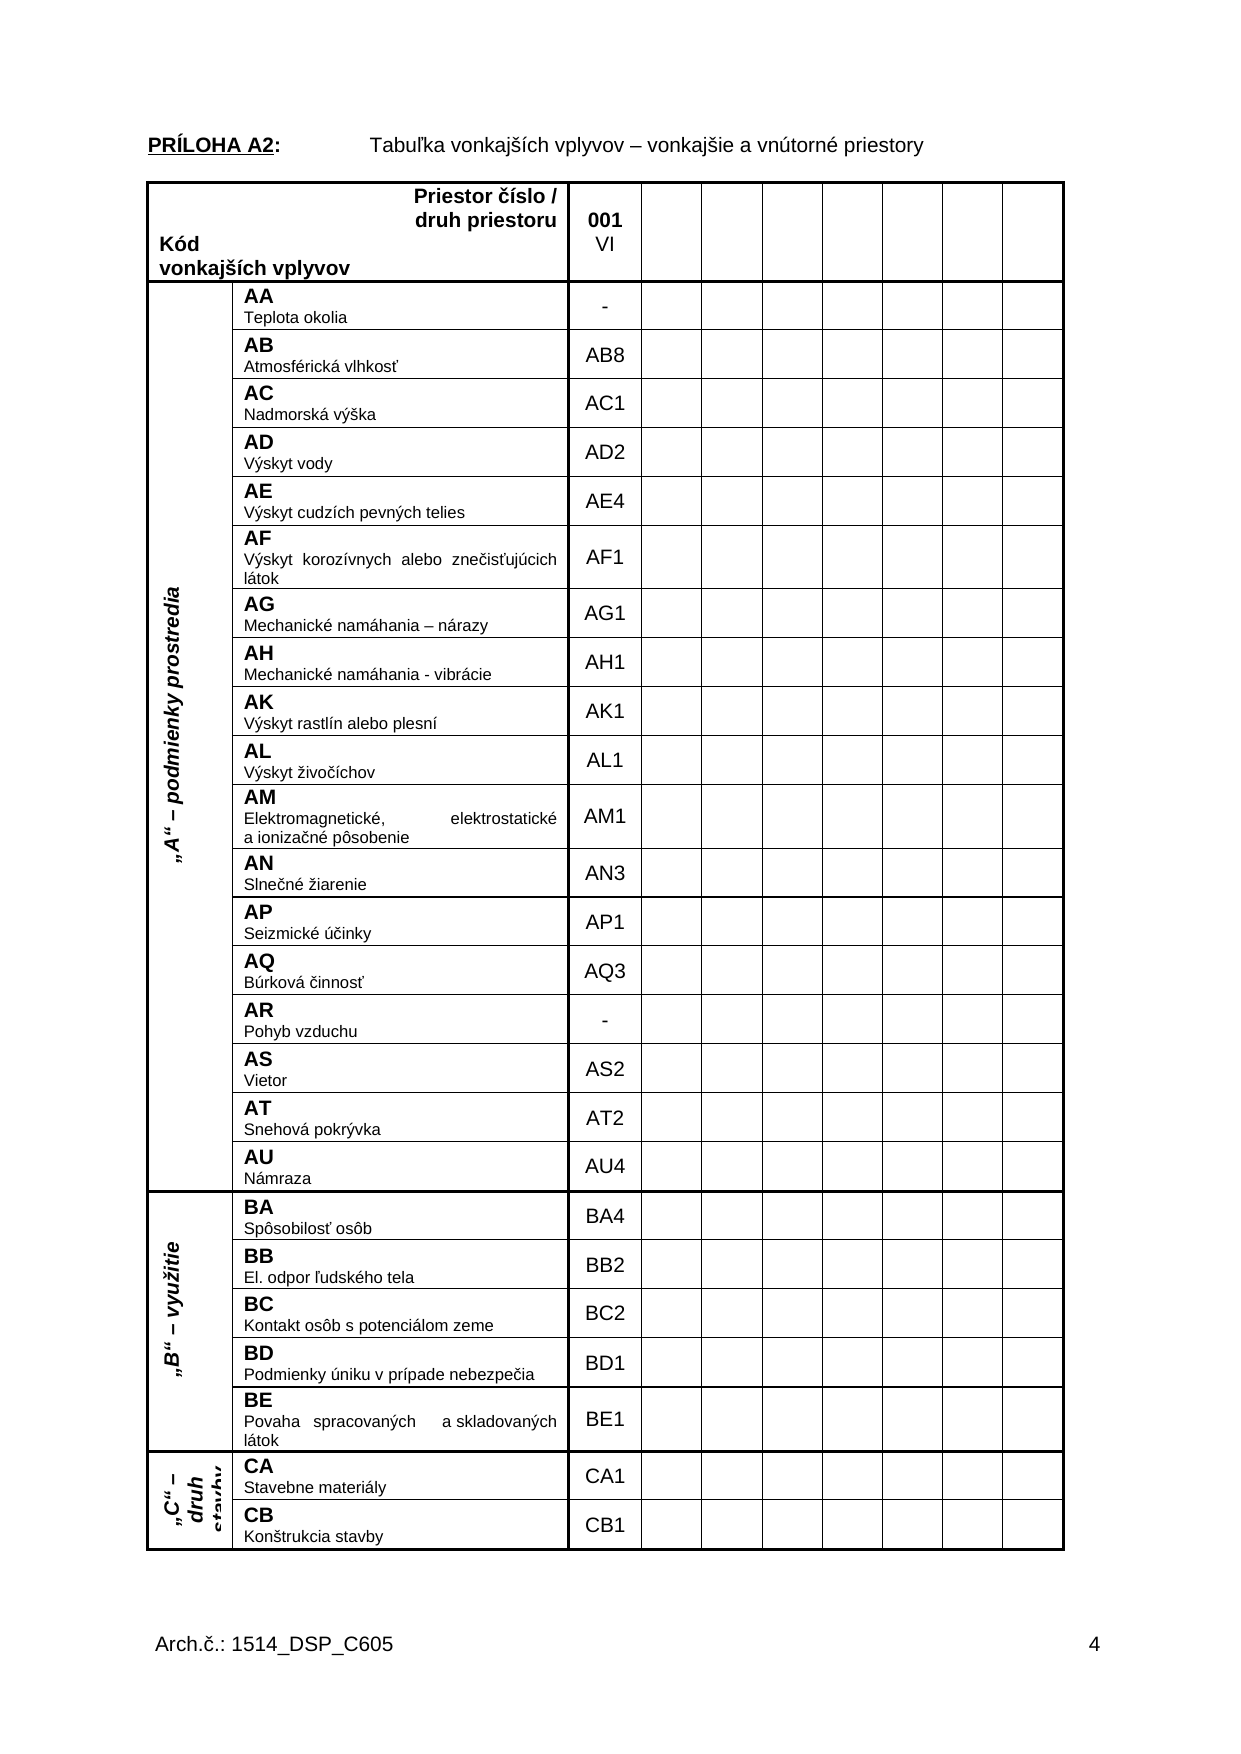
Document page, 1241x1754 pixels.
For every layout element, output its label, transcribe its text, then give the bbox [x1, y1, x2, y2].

table_cell [702, 995, 762, 1043]
table_cell [883, 1338, 942, 1386]
table_cell [823, 379, 882, 427]
table_cell [1003, 1240, 1062, 1288]
table_cell [642, 1500, 701, 1548]
table_cell AS2 [570, 1044, 641, 1092]
table_cell [763, 1240, 822, 1288]
table_cell [823, 898, 882, 945]
table_cell [943, 638, 1002, 686]
table_cell AU4 [570, 1142, 641, 1190]
table_cell CA Stavebne materiály [233, 1453, 567, 1499]
table_cell [883, 477, 942, 525]
table_cell CA1 [570, 1453, 641, 1499]
table_cell [763, 995, 822, 1043]
table_cell [943, 1289, 1002, 1337]
table_cell [642, 898, 701, 945]
table_cell [642, 946, 701, 994]
table_cell [883, 638, 942, 686]
table_cell [883, 1500, 942, 1548]
table_cell [943, 898, 1002, 945]
table_cell AK1 [570, 687, 641, 735]
table_cell [763, 1193, 822, 1239]
table_cell AE Výskyt cudzích pevných telies [233, 477, 567, 525]
table_cell [943, 589, 1002, 637]
table_cell [823, 1093, 882, 1141]
table_cell [642, 283, 701, 329]
table_cell [642, 785, 701, 847]
table_cell [883, 589, 942, 637]
table_cell [702, 477, 762, 525]
table_cell [642, 1289, 701, 1337]
table_cell [702, 1500, 762, 1548]
table_cell [823, 1044, 882, 1092]
table_cell [642, 1044, 701, 1092]
table_cell [823, 1240, 882, 1288]
table_cell [702, 638, 762, 686]
table_cell [883, 946, 942, 994]
table_cell [763, 1388, 822, 1450]
table_cell [1003, 638, 1062, 686]
table_cell [883, 736, 942, 784]
table_cell [763, 589, 822, 637]
table_cell [823, 283, 882, 329]
table_cell [763, 526, 822, 588]
table_cell [883, 1240, 942, 1288]
table_cell [823, 736, 882, 784]
table_cell [642, 1142, 701, 1190]
table_cell [763, 687, 822, 735]
table_cell AB Atmosférická vlhkosť [233, 330, 567, 378]
table_cell [763, 1453, 822, 1499]
table_cell [823, 1453, 882, 1499]
table_cell [642, 638, 701, 686]
table_cell [943, 379, 1002, 427]
table_cell [943, 1093, 1002, 1141]
table_cell [702, 1289, 762, 1337]
table_cell [763, 379, 822, 427]
table_cell [1003, 736, 1062, 784]
table_cell [642, 736, 701, 784]
table_cell [943, 1453, 1002, 1499]
table_cell [763, 849, 822, 896]
table_cell [642, 849, 701, 896]
table_cell [1003, 898, 1062, 945]
table_cell [1003, 1193, 1062, 1239]
table_cell AM1 [570, 785, 641, 847]
table_cell [702, 898, 762, 945]
table_cell [823, 477, 882, 525]
table_cell [883, 526, 942, 588]
table_cell [1003, 1093, 1062, 1141]
table_cell [883, 1142, 942, 1190]
table_cell AQ3 [570, 946, 641, 994]
table_cell [702, 1240, 762, 1288]
table_cell [823, 1193, 882, 1239]
table_cell AC1 [570, 379, 641, 427]
table_cell [943, 526, 1002, 588]
table_cell [943, 736, 1002, 784]
table_cell AH Mechanické namáhania - vibrácie [233, 638, 567, 686]
table_cell [1003, 1453, 1062, 1499]
table_cell [763, 1142, 822, 1190]
table_cell [883, 898, 942, 945]
table_cell [702, 283, 762, 329]
table_cell [883, 330, 942, 378]
table_cell BB2 [570, 1240, 641, 1288]
table_cell [702, 687, 762, 735]
table_cell [1003, 995, 1062, 1043]
table_cell AH1 [570, 638, 641, 686]
table_cell [943, 1193, 1002, 1239]
table_cell [943, 1240, 1002, 1288]
text PRÍLOHA A2: Tabuľka vonkajších vplyvov – vonkajšie a vnútorné priestory [148, 133, 1107, 157]
table_cell [1003, 477, 1062, 525]
table_cell AP1 [570, 898, 641, 945]
table_cell [943, 1338, 1002, 1386]
table_cell [763, 1044, 822, 1092]
table_cell - [570, 995, 641, 1043]
table_header 001 VI [570, 184, 641, 280]
table_cell [883, 1453, 942, 1499]
table_cell [702, 1093, 762, 1141]
table_cell [823, 638, 882, 686]
table_cell [823, 1289, 882, 1337]
table_cell [1003, 1500, 1062, 1548]
table_header [642, 184, 701, 280]
table_cell [642, 526, 701, 588]
table_cell AA Teplota okolia [233, 283, 567, 329]
table_cell AN Slnečné žiarenie [233, 849, 567, 896]
table_cell AG Mechanické namáhania – nárazy [233, 589, 567, 637]
table_cell AG1 [570, 589, 641, 637]
table_cell [943, 1388, 1002, 1450]
table_cell [823, 1338, 882, 1386]
table_cell [642, 379, 701, 427]
table_cell [763, 477, 822, 525]
table_cell [1003, 849, 1062, 896]
table_cell [943, 1500, 1002, 1548]
table_cell [763, 946, 822, 994]
table_cell BB El. odpor ľudského tela [233, 1240, 567, 1288]
table_cell [1003, 1289, 1062, 1337]
table_cell AD Výskyt vody [233, 428, 567, 476]
table_cell BD1 [570, 1338, 641, 1386]
table_cell [1003, 589, 1062, 637]
table_cell [702, 379, 762, 427]
table_cell [823, 589, 882, 637]
table_cell BA4 [570, 1193, 641, 1239]
table_cell BC Kontakt osôb s potenciálom zeme [233, 1289, 567, 1337]
table_cell [763, 736, 822, 784]
table_cell [883, 1289, 942, 1337]
table_cell [702, 1044, 762, 1092]
table_cell [702, 1193, 762, 1239]
table_header [763, 184, 822, 280]
table_cell [943, 330, 1002, 378]
table_cell [642, 1388, 701, 1450]
table_header [1003, 184, 1062, 280]
table_cell [642, 589, 701, 637]
table_cell BD Podmienky úniku v prípade nebezpečia [233, 1338, 567, 1386]
table_cell [823, 785, 882, 847]
table_cell [883, 1193, 942, 1239]
table_cell [1003, 330, 1062, 378]
table_cell [763, 1289, 822, 1337]
table_cell [823, 428, 882, 476]
table_cell AN3 [570, 849, 641, 896]
table_cell [823, 526, 882, 588]
table_cell - [570, 283, 641, 329]
table_cell [823, 687, 882, 735]
table_cell [642, 428, 701, 476]
table_cell [642, 1193, 701, 1239]
table_cell AS Vietor [233, 1044, 567, 1092]
table_cell [943, 477, 1002, 525]
table_cell AT Snehová pokrývka [233, 1093, 567, 1141]
table_cell „B“ – využitie [149, 1193, 232, 1450]
table_cell [1003, 1142, 1062, 1190]
table_cell AF1 [570, 526, 641, 588]
table_cell CB1 [570, 1500, 641, 1548]
table_cell [943, 946, 1002, 994]
table_cell [943, 687, 1002, 735]
table_cell [883, 379, 942, 427]
table_cell AL Výskyt živočíchov [233, 736, 567, 784]
table_cell AK Výskyt rastlín alebo plesní [233, 687, 567, 735]
table_cell [1003, 428, 1062, 476]
table_cell [823, 330, 882, 378]
table_cell [702, 736, 762, 784]
table_cell BE Povaha spracovaných a skladovaných látok [233, 1388, 567, 1450]
table_cell [642, 995, 701, 1043]
table_cell [702, 785, 762, 847]
table_cell [763, 638, 822, 686]
table_cell [763, 283, 822, 329]
table_cell [763, 1500, 822, 1548]
table_cell [702, 1453, 762, 1499]
table_cell [883, 995, 942, 1043]
table_cell [943, 849, 1002, 896]
table_header Priestor číslo / druh priestoru Kód vonkajších vplyvov [149, 184, 567, 280]
table_cell [943, 785, 1002, 847]
table_cell [763, 330, 822, 378]
table_header [702, 184, 762, 280]
table_cell AU Námraza [233, 1142, 567, 1190]
table_cell [642, 1453, 701, 1499]
table_cell AP Seizmické účinky [233, 898, 567, 945]
table_cell AB8 [570, 330, 641, 378]
table_cell [883, 687, 942, 735]
table_cell [702, 1142, 762, 1190]
table_cell AM Elektromagnetické, elektrostatické a ionizačné pôsobenie [233, 785, 567, 847]
table_cell [702, 1388, 762, 1450]
table_cell [702, 330, 762, 378]
table_cell [943, 1142, 1002, 1190]
table_cell AR Pohyb vzduchu [233, 995, 567, 1043]
table_cell [1003, 526, 1062, 588]
table_cell [1003, 283, 1062, 329]
table_cell [642, 330, 701, 378]
table_cell [823, 1142, 882, 1190]
table_cell [823, 849, 882, 896]
table_cell [943, 1044, 1002, 1092]
table_cell [642, 1093, 701, 1141]
table_cell [763, 1093, 822, 1141]
table_cell [763, 428, 822, 476]
table_header [883, 184, 942, 280]
table_cell „A“ – podmienky prostredia [149, 283, 232, 1190]
table_cell [702, 526, 762, 588]
table_header [823, 184, 882, 280]
table_cell [1003, 1044, 1062, 1092]
table_cell [702, 1338, 762, 1386]
table_cell [702, 946, 762, 994]
table_cell [883, 1388, 942, 1450]
table_cell [1003, 1338, 1062, 1386]
table_cell [943, 283, 1002, 329]
table_cell BA Spôsobilosť osôb [233, 1193, 567, 1239]
table_cell [642, 477, 701, 525]
table_cell AE4 [570, 477, 641, 525]
table_cell [883, 785, 942, 847]
table_cell [1003, 785, 1062, 847]
table_cell AD2 [570, 428, 641, 476]
table_cell [883, 849, 942, 896]
table_cell AQ Búrková činnosť [233, 946, 567, 994]
table_cell [943, 428, 1002, 476]
table_cell [1003, 687, 1062, 735]
table_cell BE1 [570, 1388, 641, 1450]
table_cell CB Konštrukcia stavby [233, 1500, 567, 1548]
table_cell [642, 1338, 701, 1386]
table_cell BC2 [570, 1289, 641, 1337]
table_cell [1003, 946, 1062, 994]
table_cell [883, 1093, 942, 1141]
table_cell [823, 946, 882, 994]
table_cell [883, 1044, 942, 1092]
table_cell [883, 283, 942, 329]
table_cell [642, 1240, 701, 1288]
table_cell „C“ – druh stavby [149, 1453, 232, 1548]
table_cell AL1 [570, 736, 641, 784]
table_cell [823, 1388, 882, 1450]
table_cell [823, 1500, 882, 1548]
table_cell AT2 [570, 1093, 641, 1141]
table_cell [763, 1338, 822, 1386]
table_cell [702, 589, 762, 637]
table_cell [823, 995, 882, 1043]
table_cell [1003, 379, 1062, 427]
table_cell [943, 995, 1002, 1043]
table_cell [702, 849, 762, 896]
table_cell [883, 428, 942, 476]
table_cell [763, 898, 822, 945]
table_header [943, 184, 1002, 280]
table_cell [702, 428, 762, 476]
table_cell [763, 785, 822, 847]
table_cell [1003, 1388, 1062, 1450]
table_cell [642, 687, 701, 735]
table_cell AC Nadmorská výška [233, 379, 567, 427]
table_cell AF Výskyt korozívnych alebo znečisťujúcich látok [233, 526, 567, 588]
